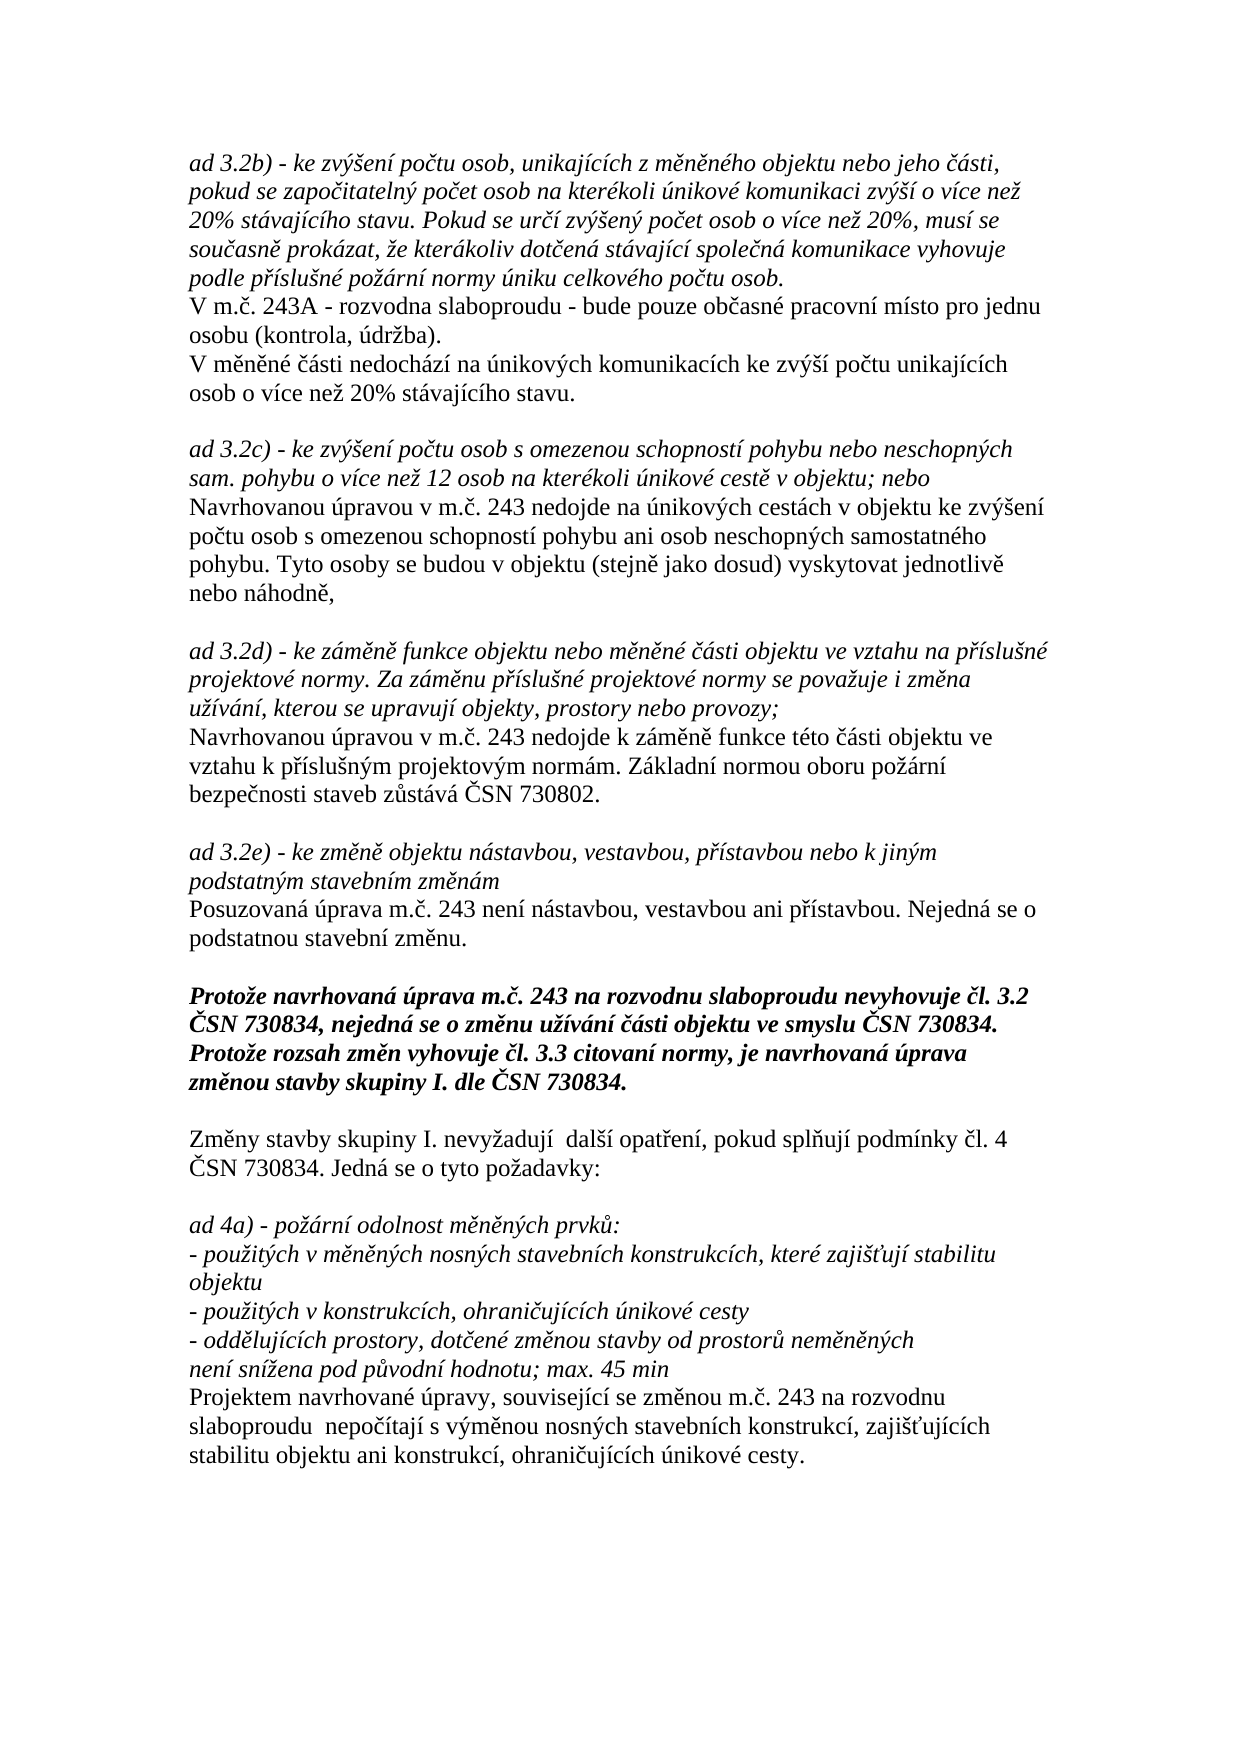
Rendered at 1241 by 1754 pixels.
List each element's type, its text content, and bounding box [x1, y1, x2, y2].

text - použitých v měněných nosných stavebních konstrukcích, které zajišťují stabilitu objektu [189, 1239, 1051, 1296]
text Navrhovanou úpravou v m.č. 243 nedojde na únikových cestách v objektu ke zvýšení počtu osob s omezenou schopností pohybu ani osob neschopných samostatného pohybu. Tyto osoby se budou v objektu (stejně jako dosud) vyskytovat jednotlivě nebo náhodně, [189, 492, 1051, 607]
text - použitých v konstrukcích, ohraničujících únikové cesty [189, 1296, 1051, 1325]
text ad 3.2d) - ke záměně funkce objektu nebo měněné části objektu ve vztahu na příslušné projektové normy. Za záměnu příslušné projektové normy se považuje i změna užívání, kterou se upravují objekty, prostory nebo provozy; [189, 636, 1051, 722]
text ad 3.2e) - ke změně objektu nástavbou, vestavbou, přístavbou nebo k jiným podstatným stavebním změnám [189, 837, 1051, 894]
text Protože navrhovaná úprava m.č. 243 na rozvodnu slaboproudu nevyhovuje čl. 3.2 ČSN 730834, nejedná se o změnu užívání části objektu ve smyslu ČSN 730834. [189, 981, 1051, 1038]
text Protože rozsah změn vyhovuje čl. 3.3 citovaní normy, je navrhovaná úprava změnou stavby skupiny I. dle ČSN 730834. [189, 1038, 1051, 1096]
text V m.č. 243A - rozvodna slaboproudu - bude pouze občasné pracovní místo pro jednu osobu (kontrola, údržba). [189, 291, 1051, 349]
text ad 4a) - požární odolnost měněných prvků: [189, 1210, 1051, 1239]
text ad 3.2b) - ke zvýšení počtu osob, unikajících z měněného objektu nebo jeho části, pokud se započitatelný počet osob na kterékoli únikové komunikaci zvýší o více než 20% stávajícího stavu. Pokud se určí zvýšený počet osob o více než 20%, musí se současně prokázat, že kterákoliv dotčená stávající společná komunikace vyhovuje podle příslušné požární normy úniku celkového počtu osob. [189, 148, 1051, 291]
text Změny stavby skupiny I. nevyžadují další opatření, pokud splňují podmínky čl. 4 ČSN 730834. Jedná se o tyto požadavky: [189, 1124, 1051, 1210]
text - oddělujících prostory, dotčené změnou stavby od prostorů neměněných [189, 1325, 1051, 1354]
text není snížena pod původní hodnotu; max. 45 min [189, 1354, 1051, 1382]
text ad 3.2c) - ke zvýšení počtu osob s omezenou schopností pohybu nebo neschopných sam. pohybu o více než 12 osob na kterékoli únikové cestě v objektu; nebo [189, 434, 1051, 492]
text Posuzovaná úprava m.č. 243 není nástavbou, vestavbou ani přístavbou. Nejedná se o podstatnou stavební změnu. [189, 894, 1051, 952]
text V měněné části nedochází na únikových komunikacích ke zvýší počtu unikajících osob o více než 20% stávajícího stavu. [189, 349, 1051, 406]
text Projektem navrhované úpravy, související se změnou m.č. 243 na rozvodnu slaboproudu nepočítají s výměnou nosných stavebních konstrukcí, zajišťujících stabilitu objektu ani konstrukcí, ohraničujících únikové cesty. [189, 1382, 1051, 1469]
text Navrhovanou úpravou v m.č. 243 nedojde k záměně funkce této části objektu ve vztahu k příslušným projektovým normám. Základní normou oboru požární bezpečnosti staveb zůstává ČSN 730802. [189, 722, 1051, 808]
